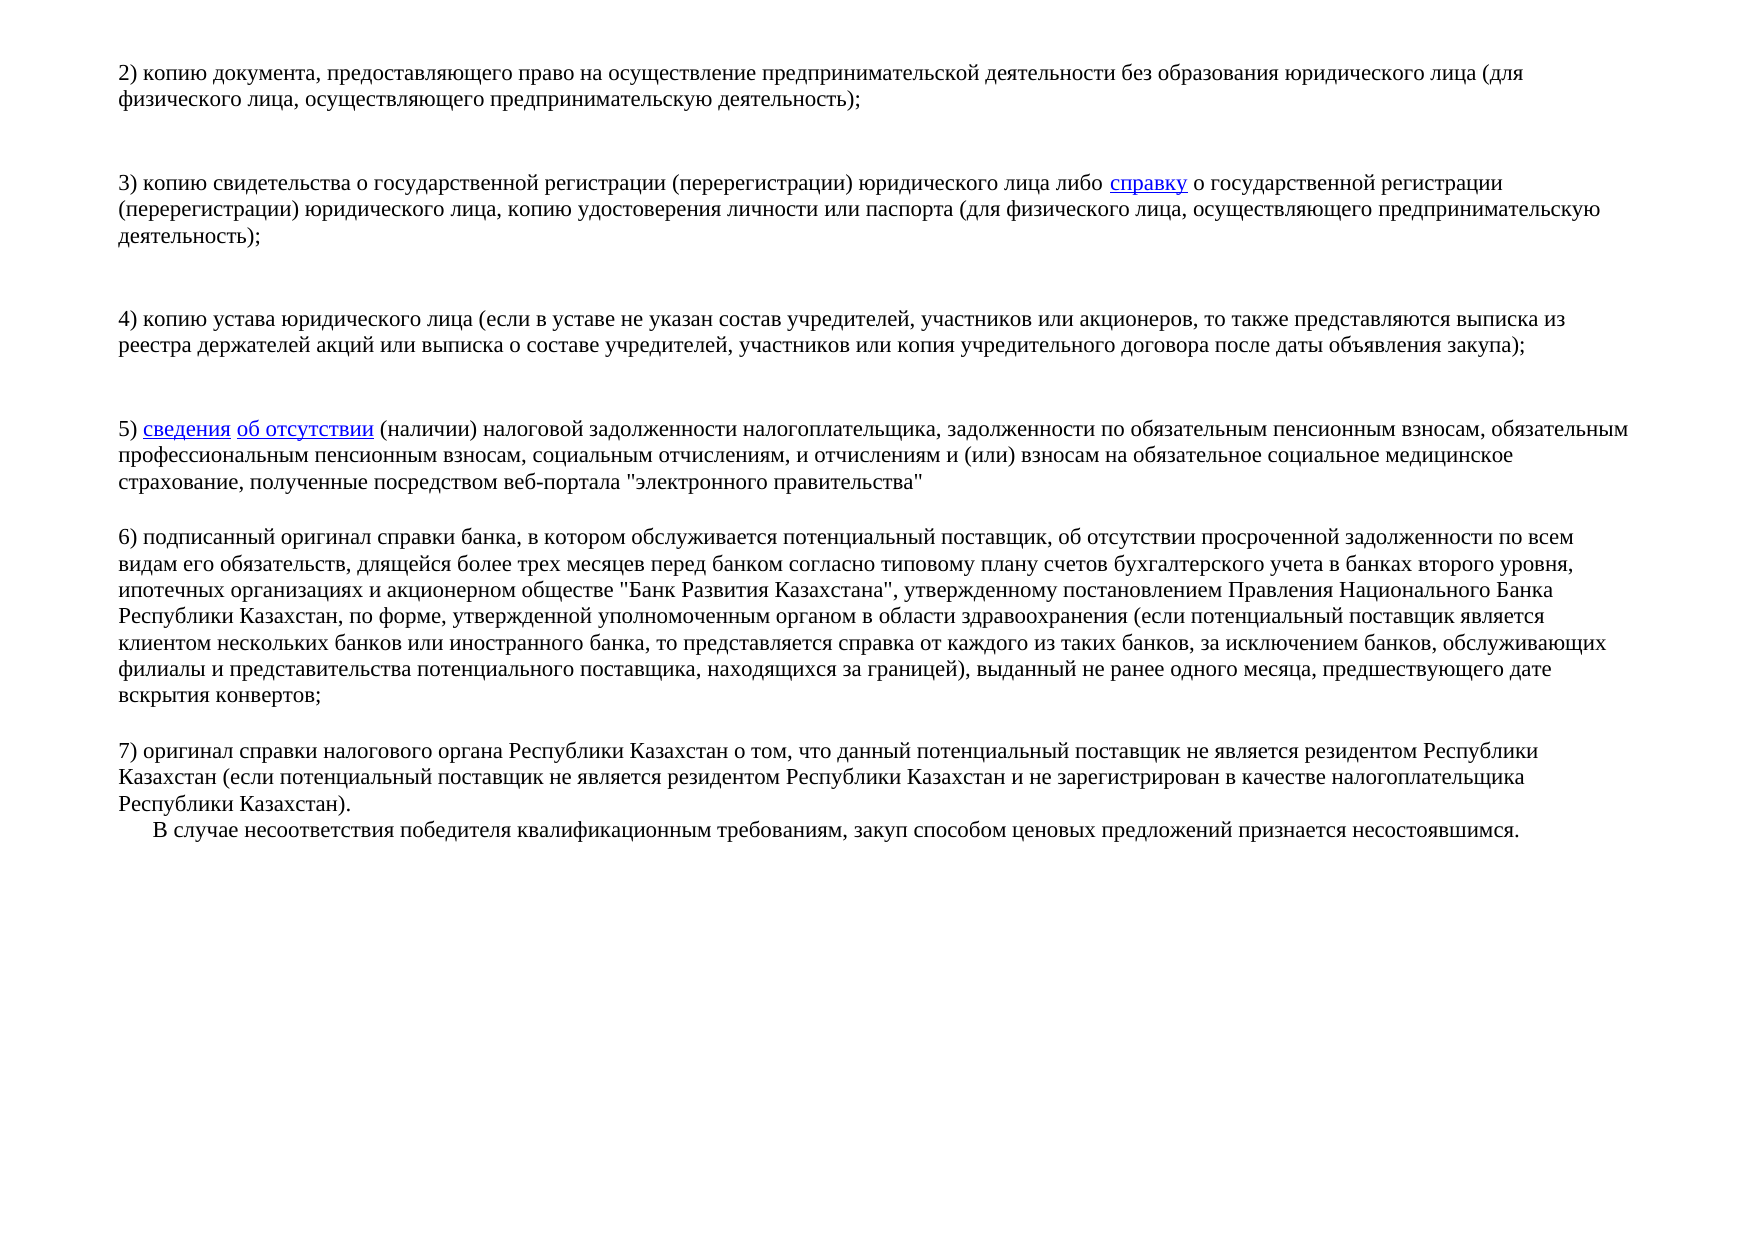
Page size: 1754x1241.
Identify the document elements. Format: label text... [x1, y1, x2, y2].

text 7) оригинал справки налогового органа Республики Казахстан о том, что данный потенциальный поставщик не является резидентом Республики Казахстан (если потенциальный поставщик не является резидентом Республики Казахстан и не зарегистрирован в качестве налогоплательщика Республики Казахстан). В случае несоответствия победителя квалификационным требованиям, закуп способом ценовых предложений признается несостоявшимся. [118, 737, 1636, 842]
text 6) подписанный оригинал справки банка, в котором обслуживается потенциальный поставщик, об отсутствии просроченной задолженности по всем видам его обязательств, длящейся более трех месяцев перед банком согласно типовому плану счетов бухгалтерского учета в банках второго уровня, ипотечных организациях и акционерном обществе "Банк Развития Казахстана", утвержденному постановлением Правления Национального Банка Республики Казахстан, по форме, утвержденной уполномоченным органом в области здравоохранения (если потенциальный поставщик является клиентом нескольких банков или иностранного банка, то представляется справка от каждого из таких банков, за исключением банков, обслуживающих филиалы и представительства потенциального поставщика, находящихся за границей), выданный не ранее одного месяца, предшествующего дате вскрытия конвертов; [118, 523, 1636, 708]
text 4) копию устава юридического лица (если в уставе не указан состав учредителей, участников или акционеров, то также представляются выписка из реестра держателей акций или выписка о составе учредителей, участников или копия учредительного договора после даты объявления закупа); [118, 305, 1636, 386]
text 5) сведения об отсутствии (наличии) налоговой задолженности налогоплательщика, задолженности по обязательным пенсионным взносам, обязательным профессиональным пенсионным взносам, социальным отчислениям, и отчислениям и (или) взносам на обязательное социальное медицинское страхование, полученные посредством веб-портала "электронного правительства" [118, 415, 1636, 494]
text 2) копию документа, предоставляющего право на осуществление предпринимательской деятельности без образования юридического лица (для физического лица, осуществляющего предпринимательскую деятельность); [118, 59, 1636, 140]
text 3) копию свидетельства о государственной регистрации (перерегистрации) юридического лица либо справку о государственной регистрации (перерегистрации) юридического лица, копию удостоверения личности или паспорта (для физического лица, осуществляющего предпринимательскую деятельность); [118, 169, 1636, 276]
